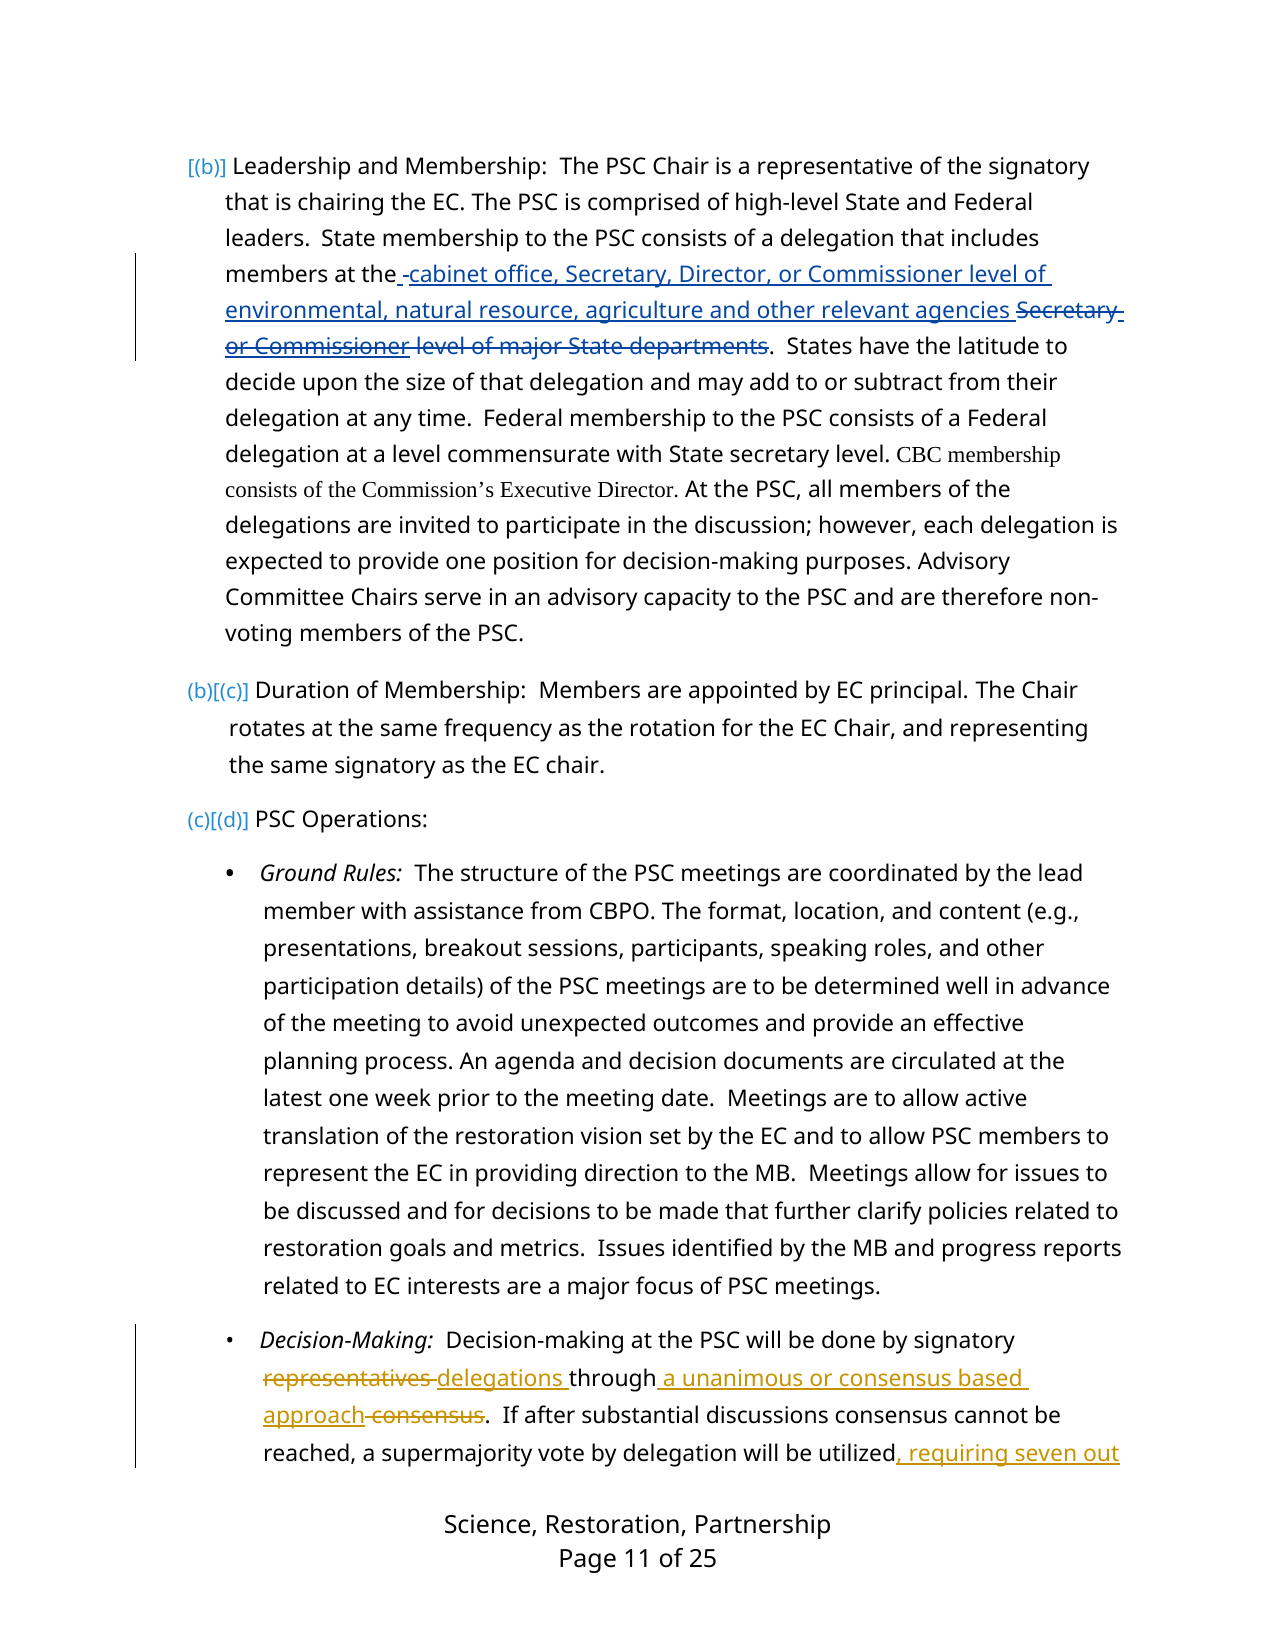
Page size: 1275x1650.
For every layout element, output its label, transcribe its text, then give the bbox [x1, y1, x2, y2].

list PSC Operations: [187, 803, 1125, 834]
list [225, 1324, 1125, 1468]
list Leadership and Membership: The PSC Chair is a representative of the signatory that is chairing the EC. The PSC is comprised of high-level State and Federal leaders. State membership to the PSC consists of a delegation that includes members at the. States have the latitude to decide upon the size of that delegation and may add to or subtract from their delegation at any time. Federal membership to the PSC consists of a Federal delegation at a level commensurate with State secretary level. CBC membership consists of the Commission’s Executive Director. At the PSC, all members of the delegations are invited to participate in the discussion; however, each delegation is expected to provide one position for decision-making purposes. Advisory Committee Chairs serve in an advisory capacity to the PSC and are therefore non-voting members of the PSC. [187, 150, 1125, 648]
list Ground Rules: The structure of the PSC meetings are coordinated by the lead member with assistance from CBPO. The format, location, and content (e.g., presentations, breakout sessions, participants, speaking roles, and other participation details) of the PSC meetings are to be determined well in advance of the meeting to avoid unexpected outcomes and provide an effective planning process. An agenda and decision documents are circulated at the latest one week prior to the meeting date. Meetings are to allow active translation of the restoration vision set by the EC and to allow PSC members to represent the EC in providing direction to the MB. Meetings allow for issues to be discussed and for decisions to be made that further clarify policies related to restoration goals and metrics. Issues identified by the MB and progress reports related to EC interests are a major focus of PSC meetings. [225, 857, 1125, 1301]
list Duration of Membership: Members are appointed by EC principal. The Chair rotates at the same frequency as the rotation for the EC Chair, and representing the same signatory as the EC chair. [187, 674, 1125, 780]
